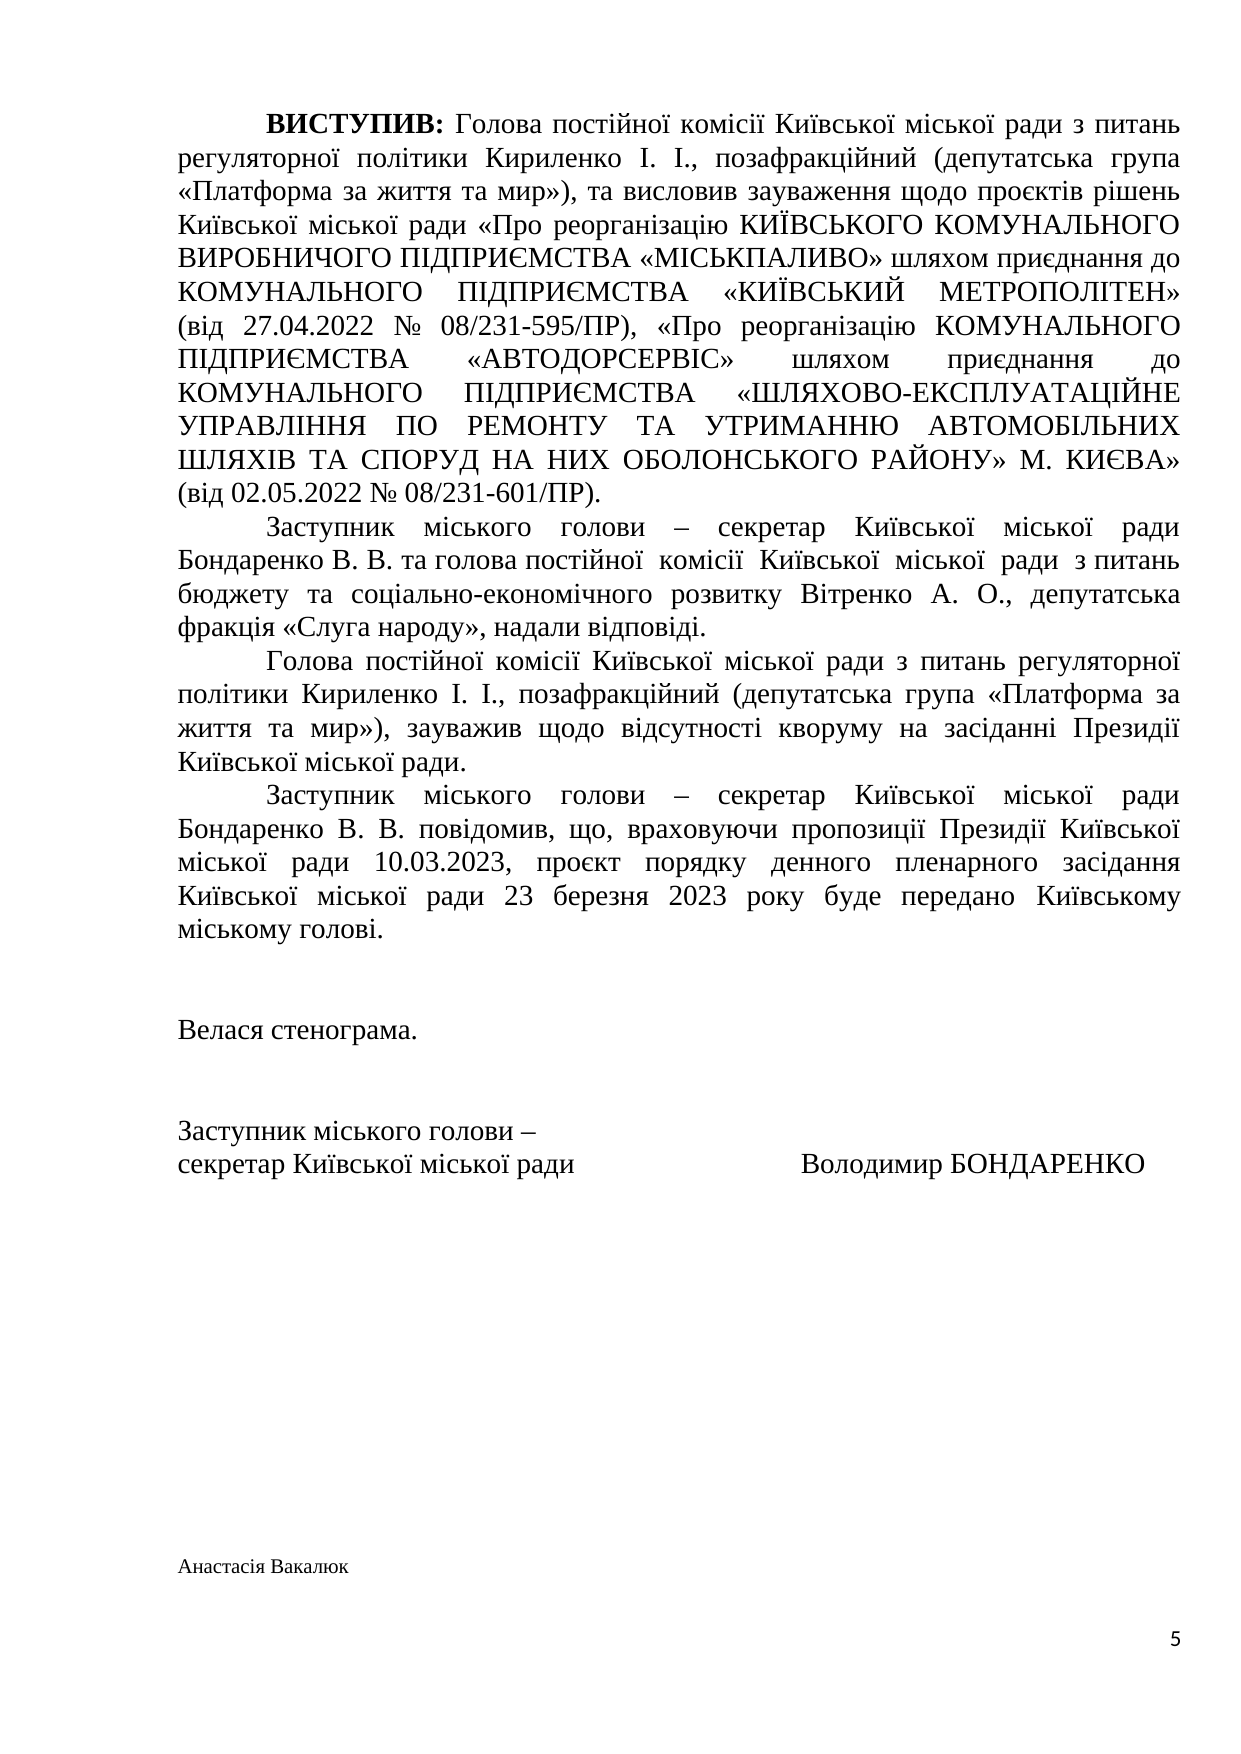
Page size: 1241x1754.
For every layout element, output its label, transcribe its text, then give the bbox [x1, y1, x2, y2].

text секретар Київської міської ради Володимир БОНДАРЕНКО [177, 1146, 1181, 1180]
text Анастасія Вакалюк [177, 1554, 1181, 1578]
text Заступник міського голови – секретар Київської міської ради Бондаренко В. В. та голова постійної комісії Київської міської ради з питань бюджету та соціально-економічного розвитку Вітренко А. О., депутатська фракція «Слуга народу», надали відповіді. [177, 509, 1181, 643]
text ВИСТУПИВ: Голова постійної комісії Київської міської ради з питань регуляторної політики Кириленко І. І., позафракційний (депутатська група «Платформа за життя та мир»), та висловив зауваження щодо проєктів рішень Київської міської ради «Про реорганізацію КИЇВСЬКОГО КОМУНАЛЬНОГО ВИРОБНИЧОГО ПІДПРИЄМСТВА «МІСЬКПАЛИВО» шляхом приєднання до КОМУНАЛЬНОГО ПІДПРИЄМСТВА «КИЇВСЬКИЙ МЕТРОПОЛІТЕН» (від 27.04.2022 № 08/231-595/ПР), «Про реорганізацію КОМУНАЛЬНОГО ПІДПРИЄМСТВА «АВТОДОРСЕРВІС» шляхом приєднання до КОМУНАЛЬНОГО ПІДПРИЄМСТВА «ШЛЯХОВО-ЕКСПЛУАТАЦІЙНЕ УПРАВЛІННЯ ПО РЕМОНТУ ТА УТРИМАННЮ АВТОМОБІЛЬНИХ ШЛЯХІВ ТА СПОРУД НА НИХ ОБОЛОНСЬКОГО РАЙОНУ» М. КИЄВА» (від 02.05.2022 № 08/231-601/ПР). [177, 106, 1181, 509]
text Заступник міського голови – секретар Київської міської ради Бондаренко В. В. повідомив, що, враховуючи пропозиції Президії Київської міської ради 10.03.2023, проєкт порядку денного пленарного засідання Київської міської ради 23 березня 2023 року буде передано Київському міському голові. [177, 777, 1181, 945]
text Заступник міського голови – [177, 1113, 1181, 1146]
text Велася стенограма. [177, 1012, 1181, 1046]
text Голова постійної комісії Київської міської ради з питань регуляторної політики Кириленко І. І., позафракційний (депутатська група «Платформа за життя та мир»), зауважив щодо відсутності кворуму на засіданні Президії Київської міської ради. [177, 643, 1181, 777]
